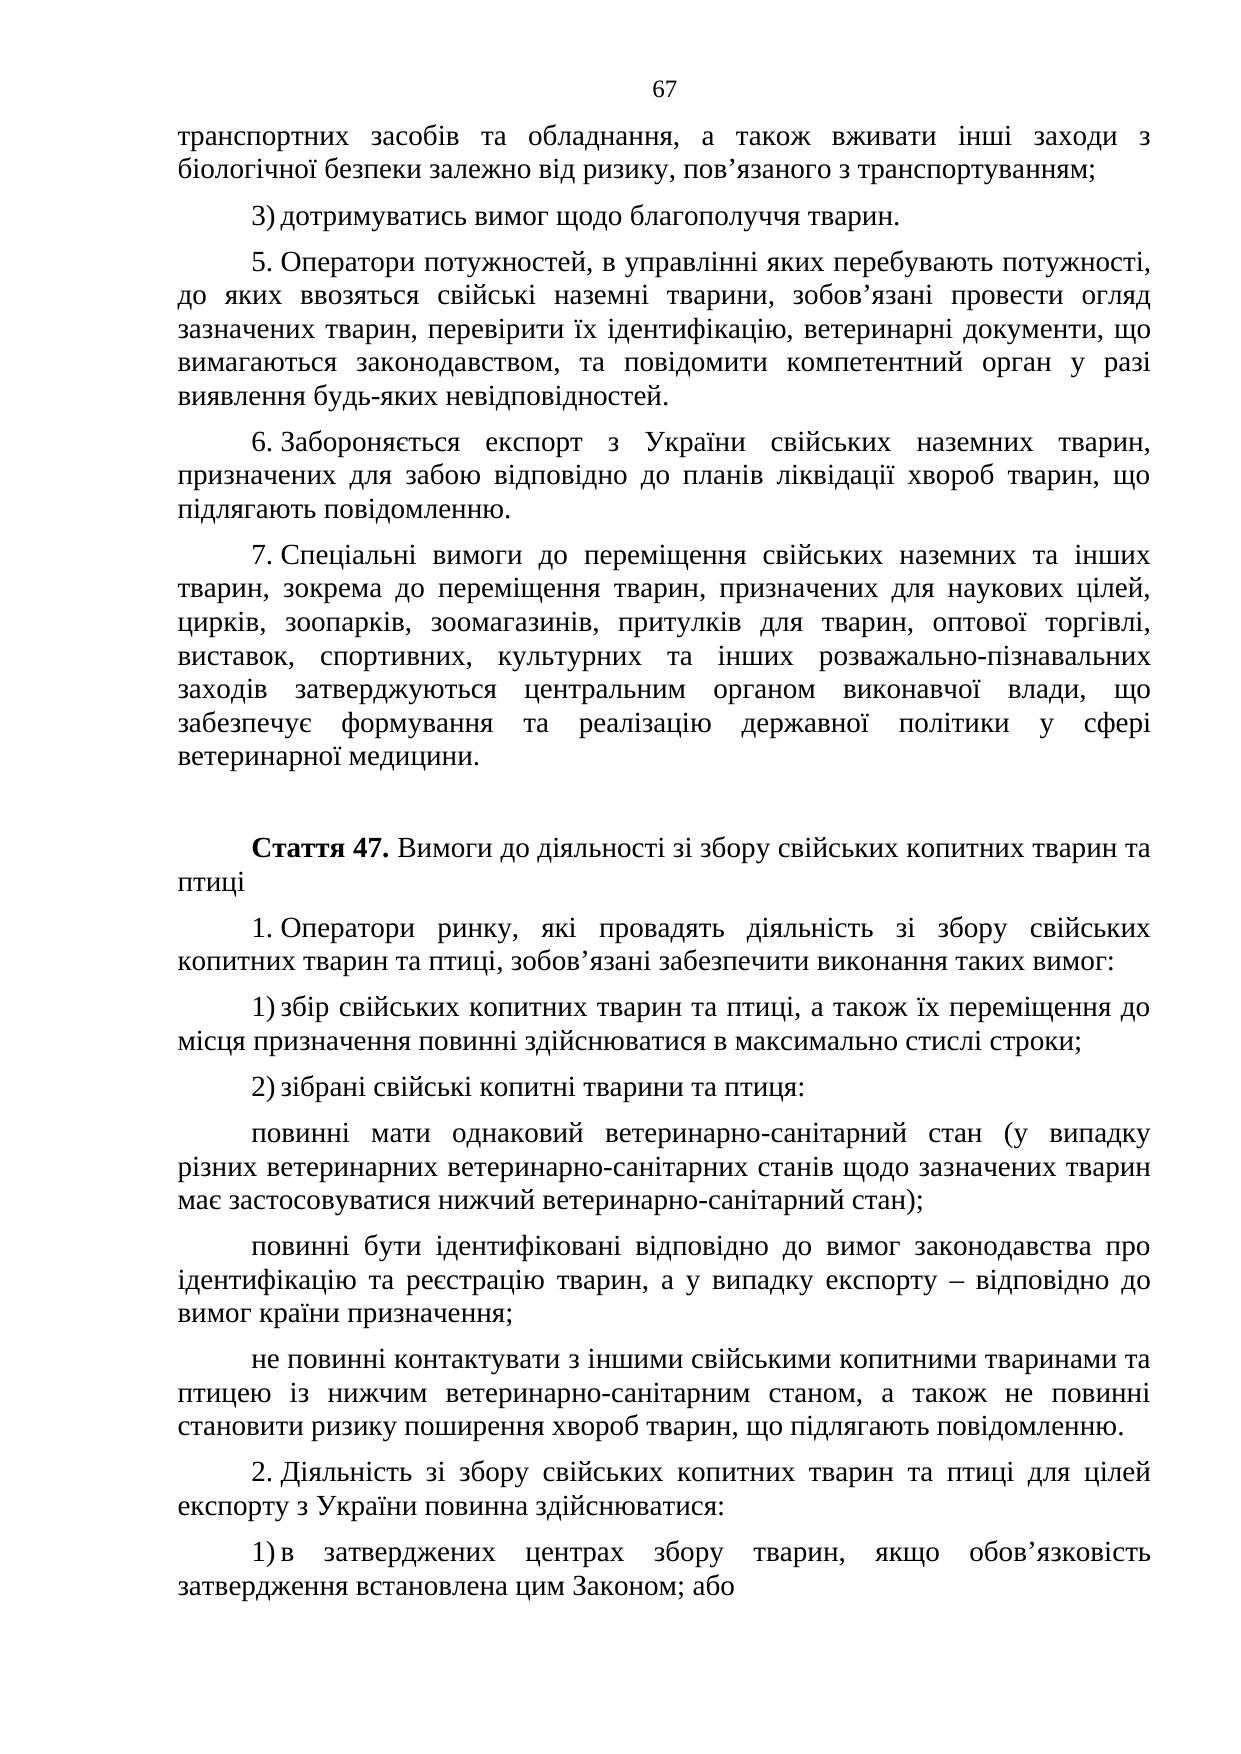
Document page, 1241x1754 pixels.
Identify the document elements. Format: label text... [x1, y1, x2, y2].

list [177, 118, 1152, 185]
list Забороняється експорт з України свійських наземних тварин, призначених для забою відповідно до планів ліквідації хвороб тварин, що підлягають повідомленню. [177, 424, 1152, 524]
list Діяльність зі збору свійських копитних тварин та птиці для цілей експорту з України повинна здійснюватися: [177, 1454, 1152, 1522]
list Оператори ринку, які провадять діяльність зі збору свійських копитних тварин та птиці, зобов’язані забезпечити виконання таких вимог: [177, 910, 1152, 977]
text Стаття 47. Вимоги до діяльності зі збору свійських копитних тварин та птиці [177, 830, 1152, 897]
list зібрані свійські копитні тварини та птиця: [177, 1069, 1152, 1103]
list дотримуватись вимог щодо благополуччя тварин. [177, 198, 1152, 231]
list збір свійських копитних тварин та птиці, а також їх переміщення до місця призначення повинні здійснюватися в максимально стислі строки; [177, 989, 1152, 1057]
text повинні мати однаковий ветеринарно-санітарний стан (у випадку різних ветеринарних ветеринарно-санітарних станів щодо зазначених тварин має застосовуватися нижчий ветеринарно-санітарний стан); [177, 1115, 1152, 1216]
list Спеціальні вимоги до переміщення свійських наземних та інших тварин, зокрема до переміщення тварин, призначених для наукових цілей, цирків, зоопарків, зоомагазинів, притулків для тварин, оптової торгівлі, виставок, спортивних, культурних та інших розважально-пізнавальних заходів затверджуються центральним органом виконавчої влади, що забезпечує формування та реалізацію державної політики у сфері ветеринарної медицини. [177, 537, 1152, 772]
text не повинні контактувати з іншими свійськими копитними тваринами та птицею із нижчим ветеринарно-санітарним станом, а також не повинні становити ризику поширення хвороб тварин, що підлягають повідомленню. [177, 1341, 1152, 1442]
text повинні бути ідентифіковані відповідно до вимог законодавства про ідентифікацію та реєстрацію тварин, а у випадку експорту – відповідно до вимог країни призначення; [177, 1228, 1152, 1329]
list Оператори потужностей, в управлінні яких перебувають потужності, до яких ввозяться свійські наземні тварини, зобов’язані провести огляд зазначених тварин, перевірити їх ідентифікацію, ветеринарні документи, що вимагаються законодавством, та повідомити компетентний орган у разі виявлення будь-яких невідповідностей. [177, 244, 1152, 411]
list в затверджених центрах збору тварин, якщо обов’язковість затвердження встановлена цим Законом; або [177, 1534, 1152, 1601]
